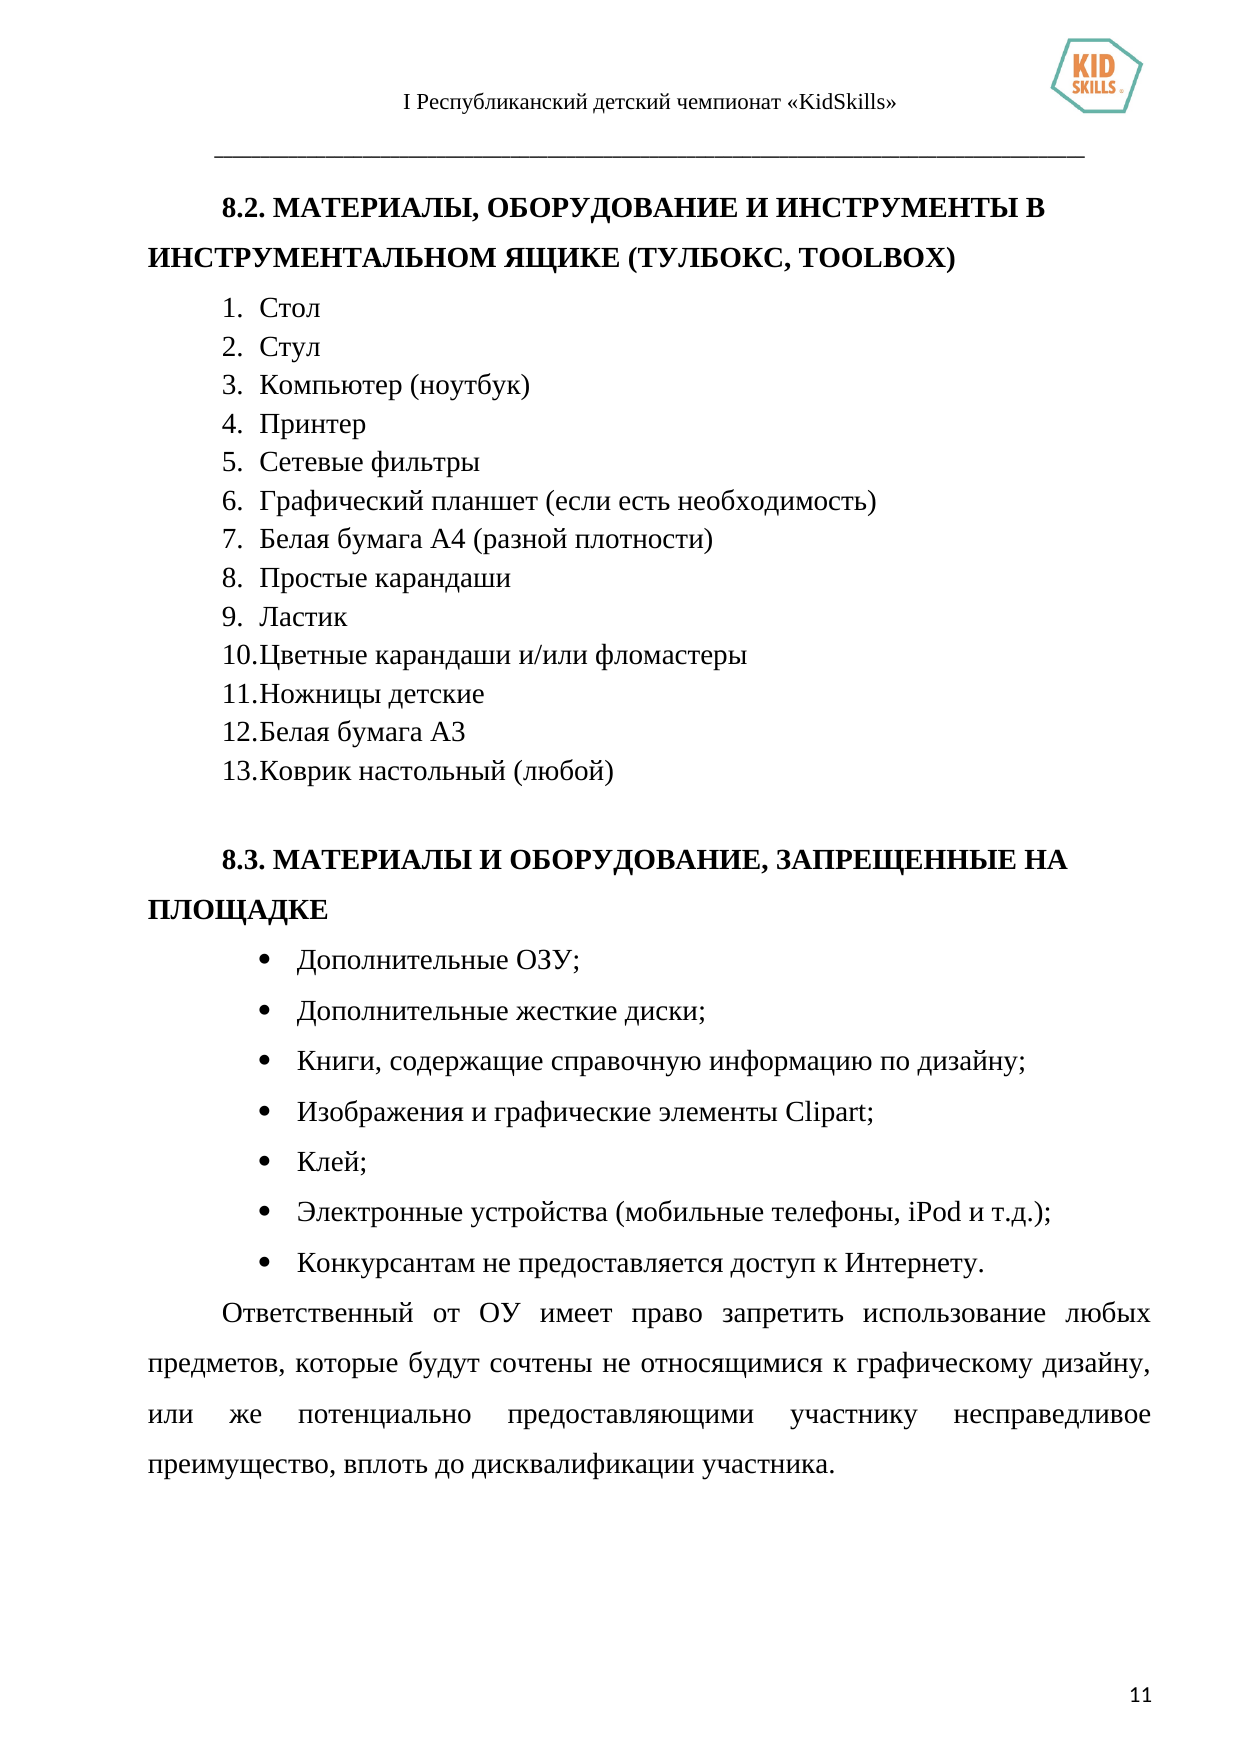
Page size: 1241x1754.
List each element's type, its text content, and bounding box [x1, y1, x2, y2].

list Коврик настольный (любой) [222, 753, 1152, 786]
text 8.3. МАТЕРИАЛЫ И ОБОРУДОВАНИЕ, ЗАПРЕЩЕННЫЕ НА ПЛОЩАДКЕ [148, 842, 1152, 926]
list Электронные устройства (мобильные телефоны, iPod и т.д.); [259, 1194, 1152, 1228]
list Белая бумага А4 (разной плотности) [222, 522, 1152, 555]
list Стол [222, 290, 1152, 324]
list Ластик [222, 599, 1152, 632]
list Дополнительные ОЗУ; [259, 942, 1152, 976]
list Сетевые фильтры [222, 444, 1152, 478]
list Ножницы детские [222, 676, 1152, 709]
list Графический планшет (если есть необходимость) [222, 483, 1152, 517]
list Конкурсантам не предоставляется доступ к Интернету. [259, 1245, 1152, 1278]
list Простые карандаши [222, 560, 1152, 594]
list Дополнительные жесткие диски; [259, 993, 1152, 1026]
text 8.2. МАТЕРИАЛЫ, ОБОРУДОВАНИЕ И ИНСТРУМЕНТЫ В ИНСТРУМЕНТАЛЬНОМ ЯЩИКЕ (ТУЛБОКС, TOOLBOX) [148, 190, 1152, 274]
list Клей; [259, 1144, 1152, 1178]
list Белая бумага А3 [222, 714, 1152, 748]
list Изображения и графические элементы Clipart; [259, 1094, 1152, 1127]
list Цветные карандаши и/или фломастеры [222, 637, 1152, 671]
list Принтер [222, 406, 1152, 439]
list Стул [222, 329, 1152, 362]
text Ответственный от ОУ имеет право запретить использование любых предметов, которые будут сочтены не относящимися к графическому дизайну, или же потенциально предоставляющими участнику несправедливое преимущество, вплоть до дисквалификации участника. [148, 1295, 1152, 1480]
list Компьютер (ноутбук) [222, 367, 1152, 401]
list Книги, содержащие справочную информацию по дизайну; [259, 1043, 1152, 1077]
picture [1041, 20, 1148, 127]
